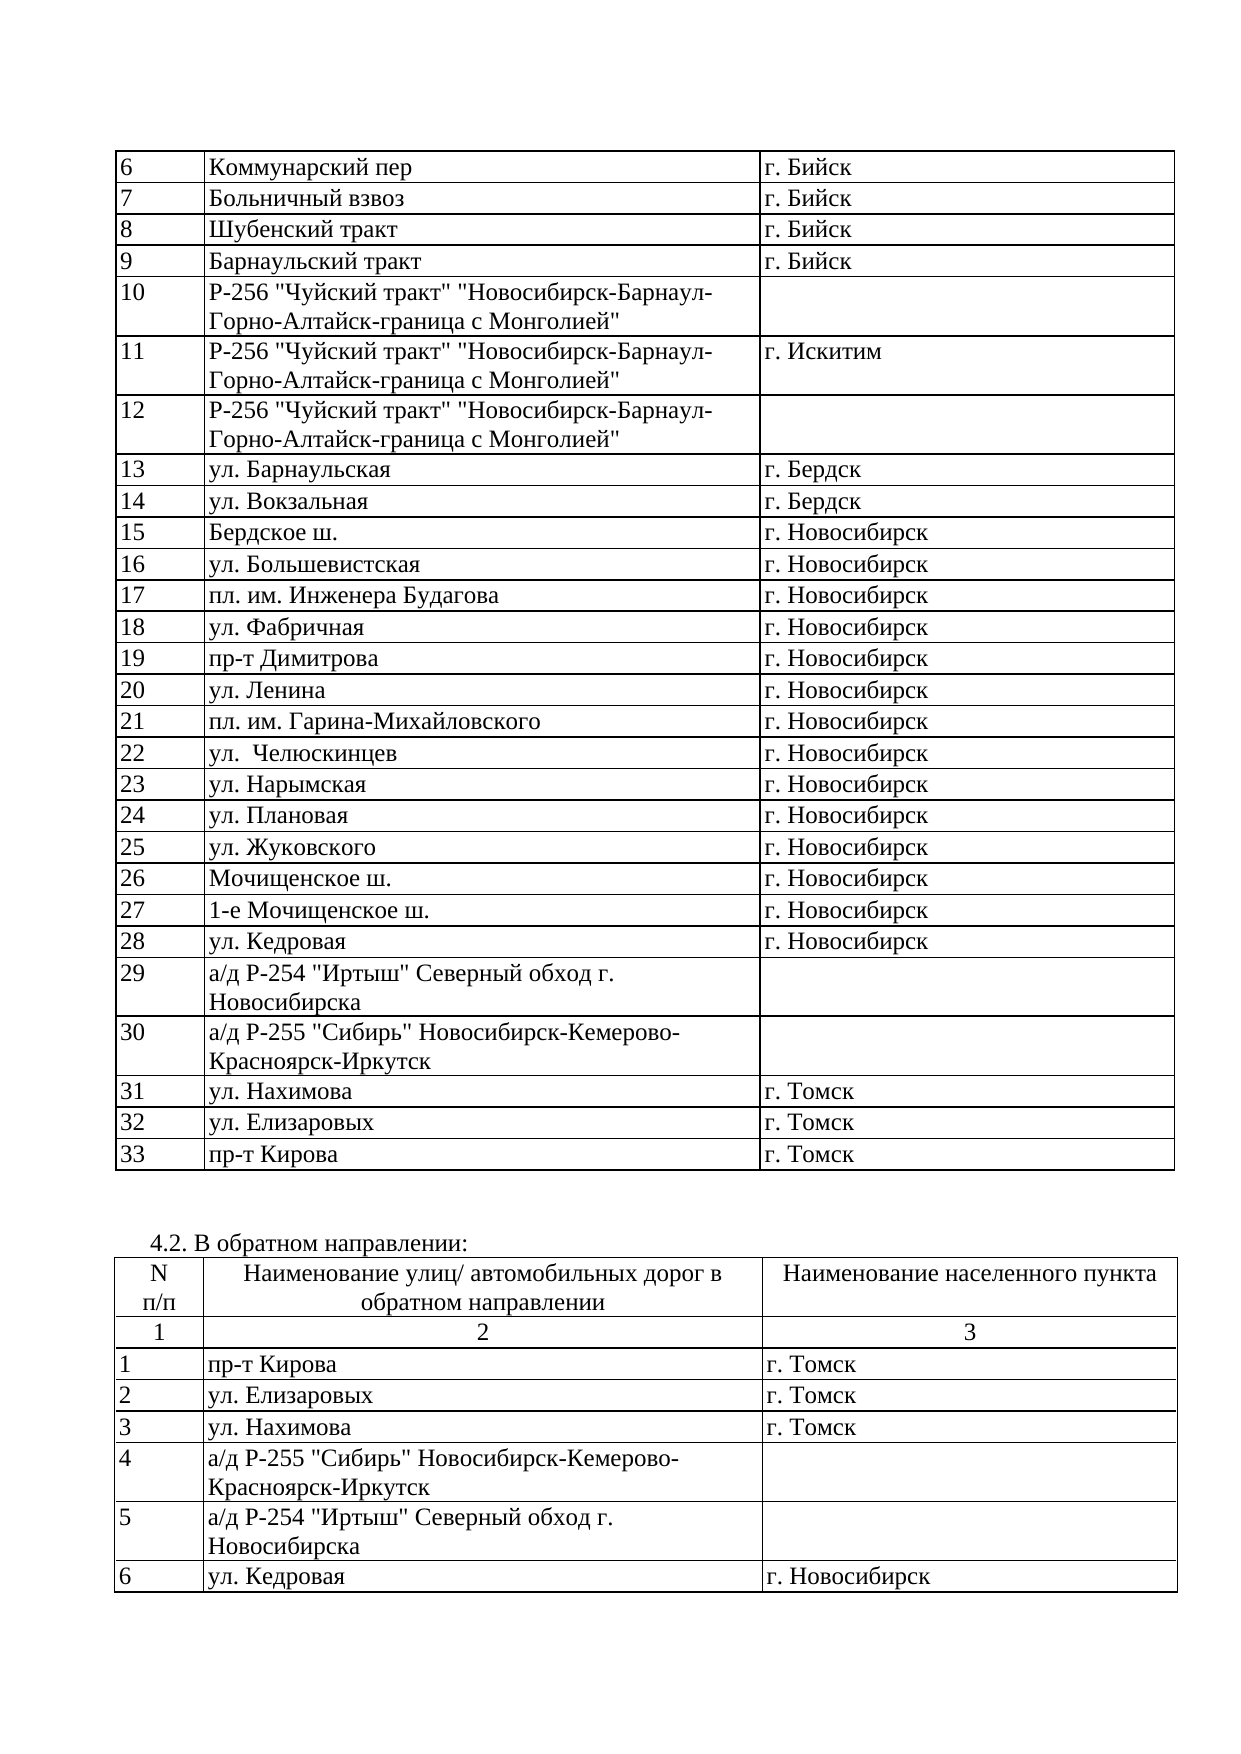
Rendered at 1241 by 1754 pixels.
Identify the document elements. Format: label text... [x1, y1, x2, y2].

table_cell 29 [117, 958, 204, 1015]
table_cell [763, 1442, 1177, 1501]
table_cell Бердское ш. [205, 518, 759, 547]
table_cell Коммунарский пер [205, 152, 759, 181]
table_cell ул. Фабричная [205, 612, 759, 642]
table_cell 21 [117, 706, 204, 736]
table_cell [761, 958, 1174, 1015]
table_cell г. Искитим [761, 337, 1174, 394]
table_cell ул. Елизаровых [205, 1108, 759, 1137]
table_cell 16 [117, 549, 204, 579]
table_cell г. Бийск [761, 183, 1174, 213]
table_cell 14 [117, 486, 204, 516]
table_cell г. Томск [761, 1139, 1174, 1169]
table_cell а/д Р-255 "Сибирь" Новосибирск-Кемерово-Красноярск-Иркутск [204, 1443, 762, 1501]
table_cell г. Новосибирск [761, 549, 1174, 579]
table_cell ул. Барнаульская [205, 455, 759, 484]
table_cell 1 [115, 1348, 203, 1379]
table_cell 1-е Мочищенское ш. [205, 895, 759, 925]
table_cell г. Новосибирск [761, 801, 1174, 831]
table_cell 20 [117, 675, 204, 705]
table_cell 19 [117, 643, 204, 673]
table_cell [761, 1017, 1174, 1074]
table_cell г. Новосибирск [761, 706, 1174, 736]
table_cell 26 [117, 864, 204, 893]
table_cell 9 [117, 246, 204, 276]
table_cell 30 [117, 1017, 204, 1074]
table_cell пр-т Кирова [205, 1139, 759, 1169]
table_cell 24 [117, 801, 204, 831]
table_cell ул. Нахимова [205, 1076, 759, 1106]
table_cell 28 [117, 927, 204, 956]
table_cell пл. им. Гарина-Михайловского [205, 706, 759, 736]
table_cell г. Новосибирск [761, 612, 1174, 642]
table_cell г. Новосибирск [761, 832, 1174, 862]
table_cell 11 [117, 337, 204, 394]
table_cell 5 [115, 1502, 203, 1560]
table_header N п/п [115, 1258, 203, 1316]
table_cell пр-т Кирова [204, 1349, 762, 1379]
table_cell ул. Нахимова [204, 1412, 762, 1442]
table_cell 33 [117, 1139, 204, 1169]
table_cell 31 [117, 1076, 204, 1106]
table_cell 32 [117, 1108, 204, 1137]
table_cell Р-256 "Чуйский тракт" "Новосибирск-Барнаул-Горно-Алтайск-граница с Монголией" [205, 396, 759, 453]
table_cell 7 [117, 183, 204, 213]
table_cell 1 [115, 1317, 203, 1347]
table_cell а/д Р-254 "Иртыш" Северный обход г. Новосибирска [205, 958, 759, 1015]
table_cell г. Новосибирск [761, 769, 1174, 799]
table_cell 15 [117, 518, 204, 547]
table_cell 8 [117, 215, 204, 244]
table_cell ул. Жуковского [205, 832, 759, 862]
table_cell [761, 396, 1174, 453]
table_cell 17 [117, 581, 204, 610]
table_cell 18 [117, 612, 204, 642]
table_cell г. Новосибирск [761, 518, 1174, 547]
table_cell 2 [115, 1380, 203, 1410]
table_cell ул. Большевистская [205, 549, 759, 579]
table_cell 6 [117, 152, 204, 181]
table_cell ул. Челюскинцев [205, 738, 759, 768]
table_cell ул. Плановая [205, 801, 759, 831]
table_cell [761, 277, 1174, 335]
table_cell 27 [117, 895, 204, 925]
table_cell пл. им. Инженера Будагова [205, 581, 759, 610]
table_cell Барнаульский тракт [205, 246, 759, 276]
table_cell г. Бийск [761, 215, 1174, 244]
table_cell г. Новосибирск [761, 864, 1174, 893]
table_cell г. Томск [761, 1108, 1174, 1137]
table_cell г. Бийск [761, 152, 1174, 181]
table_cell ул. Елизаровых [204, 1380, 762, 1410]
table_cell г. Бердск [761, 486, 1174, 516]
table_cell 3 [763, 1316, 1177, 1347]
table_cell ул. Ленина [205, 675, 759, 705]
table_cell 2 [204, 1317, 762, 1347]
table_cell ул. Нарымская [205, 769, 759, 799]
table_cell г. Бийск [761, 246, 1174, 276]
table_cell пр-т Димитрова [205, 643, 759, 673]
table_header Наименование населенного пункта [763, 1258, 1177, 1316]
table_cell 10 [117, 277, 204, 335]
table_cell 25 [117, 832, 204, 862]
table_header Наименование улиц/ автомобильных дорог в обратном направлении [204, 1258, 762, 1316]
table_cell г. Новосибирск [763, 1560, 1177, 1591]
table_cell г. Новосибирск [761, 643, 1174, 673]
table_cell [763, 1501, 1177, 1560]
table_cell г. Томск [763, 1379, 1177, 1410]
table_cell а/д Р-255 "Сибирь" Новосибирск-Кемерово-Красноярск-Иркутск [205, 1017, 759, 1074]
table_cell г. Новосибирск [761, 927, 1174, 956]
table_cell 22 [117, 738, 204, 768]
table_cell 23 [117, 769, 204, 799]
table_cell а/д Р-254 "Иртыш" Северный обход г. Новосибирска [204, 1502, 762, 1560]
table_cell г. Томск [761, 1076, 1174, 1106]
table_cell г. Томск [763, 1347, 1177, 1379]
table_cell ул. Кедровая [205, 927, 759, 956]
table_cell 12 [117, 396, 204, 453]
table_cell г. Томск [763, 1410, 1177, 1442]
table_cell 13 [117, 455, 204, 484]
table_cell ул. Кедровая [204, 1561, 762, 1591]
table_cell г. Бердск [761, 455, 1174, 484]
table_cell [205, 277, 759, 335]
table_cell Р-256 "Чуйский тракт" "Новосибирск-Барнаул-Горно-Алтайск-граница с Монголией" [205, 337, 759, 394]
table_cell ул. Вокзальная [205, 486, 759, 516]
table_cell Больничный взвоз [205, 183, 759, 213]
table_cell г. Новосибирск [761, 895, 1174, 925]
table_cell 6 [115, 1561, 203, 1591]
table_cell 4 [115, 1443, 203, 1501]
table_cell Мочищенское ш. [205, 864, 759, 893]
text 4.2. В обратном направлении: [150, 1228, 1090, 1257]
table_cell г. Новосибирск [761, 581, 1174, 610]
table_cell Шубенский тракт [205, 215, 759, 244]
table_cell г. Новосибирск [761, 738, 1174, 768]
table_cell г. Новосибирск [761, 675, 1174, 705]
table_cell 3 [115, 1411, 203, 1442]
